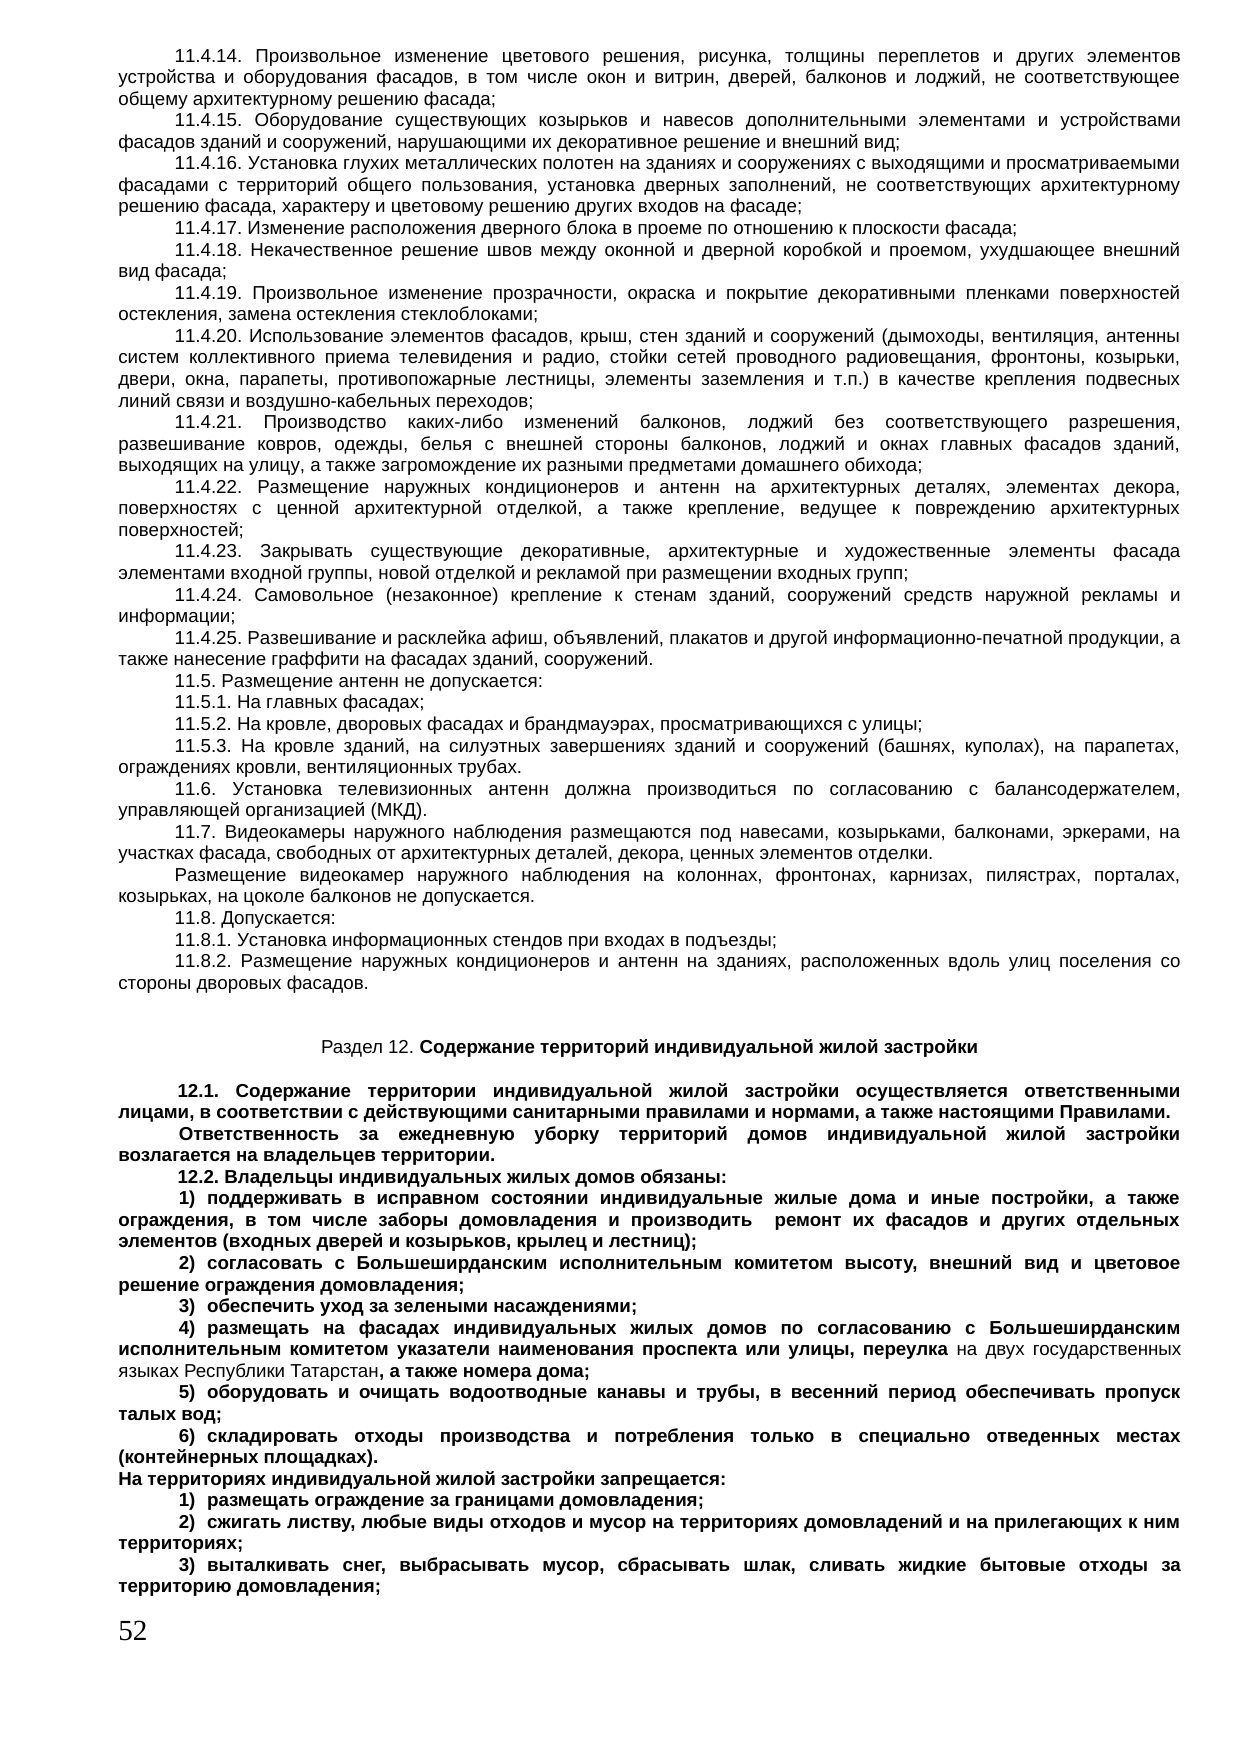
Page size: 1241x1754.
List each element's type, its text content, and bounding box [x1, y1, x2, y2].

text 12.1. Содержание территории индивидуальной жилой застройки осуществляется ответственными лицами, в соответствии с действующими санитарными правилами и нормами, а также настоящими Правилами. [118, 1079, 1181, 1122]
text 11.6. Установка телевизионных антенн должна производиться по согласованию с балансодержателем, управляющей организацией (МКД). [118, 777, 1181, 821]
text 11.8.1. Установка информационных стендов при входах в подъезды; [118, 928, 1181, 950]
text 11.4.23. Закрывать существующие декоративные, архитектурные и художественные элементы фасада элементами входной группы, новой отделкой и рекламой при размещении входных групп; [118, 540, 1181, 583]
text Размещение видеокамер наружного наблюдения на колоннах, фронтонах, карнизах, пилястрах, порталах, козырьках, на цоколе балконов не допускается. [118, 864, 1181, 907]
text 11.4.20. Использование элементов фасадов, крыш, стен зданий и сооружений (дымоходы, вентиляция, антенны систем коллективного приема телевидения и радио, стойки сетей проводного радиовещания, фронтоны, козырьки, двери, окна, парапеты, противопожарные лестницы, элементы заземления и т.п.) в качестве крепления подвесных линий связи и воздушно-кабельных переходов; [118, 325, 1181, 411]
text 11.4.16. Установка глухих металлических полотен на зданиях и сооружениях с выходящими и просматриваемыми фасадами с территорий общего пользования, установка дверных заполнений, не соответствующих архитектурному решению фасада, характеру и цветовому решению других входов на фасаде; [118, 152, 1181, 217]
list оборудовать и очищать водоотводные канавы и трубы, в весенний период обеспечивать пропуск талых вод; [118, 1381, 1181, 1424]
text 11.4.19. Произвольное изменение прозрачности, окраска и покрытие декоративными пленками поверхностей остекления, замена остекления стеклоблоками; [118, 282, 1181, 325]
text 11.4.17. Изменение расположения дверного блока в проеме по отношению к плоскости фасада; [118, 217, 1181, 238]
text На территориях индивидуальной жилой застройки запрещается: [118, 1467, 1181, 1489]
text 11.4.18. Некачественное решение швов между оконной и дверной коробкой и проемом, ухудшающее внешний вид фасада; [118, 238, 1181, 282]
text 11.4.14. Произвольное изменение цветового решения, рисунка, толщины переплетов и других элементов устройства и оборудования фасадов, в том числе окон и витрин, дверей, балконов и лоджий, не соответствующее общему архитектурному решению фасада; [118, 44, 1181, 109]
text 11.5. Размещение антенн не допускается: [118, 670, 1181, 691]
text 11.5.3. На кровле зданий, на силуэтных завершениях зданий и сооружений (башнях, куполах), на парапетах, ограждениях кровли, вентиляционных трубах. [118, 734, 1181, 777]
list согласовать с Большеширданским исполнительным комитетом высоту, внешний вид и цветовое решение ограждения домовладения; [118, 1252, 1181, 1295]
text 12.2. Владельцы индивидуальных жилых домов обязаны: [118, 1166, 1181, 1187]
text 11.5.1. На главных фасадах; [118, 691, 1181, 713]
list выталкивать снег, выбрасывать мусор, сбрасывать шлак, сливать жидкие бытовые отходы за территорию домовладения; [118, 1554, 1181, 1597]
list размещать ограждение за границами домовладения; [118, 1489, 1181, 1511]
list сжигать листву, любые виды отходов и мусор на территориях домовладений и на прилегающих к ним территориях; [118, 1511, 1181, 1554]
text 11.4.24. Самовольное (незаконное) крепление к стенам зданий, сооружений средств наружной рекламы и информации; [118, 583, 1181, 627]
list поддерживать в исправном состоянии индивидуальные жилые дома и иные постройки, а также ограждения, в том числе заборы домовладения и производить ремонт их фасадов и других отдельных элементов (входных дверей и козырьков, крылец и лестниц); [118, 1187, 1181, 1252]
text 11.8.2. Размещение наружных кондиционеров и антенн на зданиях, расположенных вдоль улиц поселения со стороны дворовых фасадов. [118, 950, 1181, 993]
text 11.4.22. Размещение наружных кондиционеров и антенн на архитектурных деталях, элементах декора, поверхностях с ценной архитектурной отделкой, а также крепление, ведущее к повреждению архитектурных поверхностей; [118, 476, 1181, 540]
text 11.4.21. Производство каких-либо изменений балконов, лоджий без соответствующего разрешения, развешивание ковров, одежды, белья с внешней стороны балконов, лоджий и окнах главных фасадов зданий, выходящих на улицу, а также загромождение их разными предметами домашнего обихода; [118, 411, 1181, 476]
text 11.4.15. Оборудование существующих козырьков и навесов дополнительными элементами и устройствами фасадов зданий и сооружений, нарушающими их декоративное решение и внешний вид; [118, 109, 1181, 152]
text 11.7. Видеокамеры наружного наблюдения размещаются под навесами, козырьками, балконами, эркерами, на участках фасада, свободных от архитектурных деталей, декора, ценных элементов отделки. [118, 821, 1181, 864]
list складировать отходы производства и потребления только в специально отведенных местах (контейнерных площадках). [118, 1424, 1181, 1467]
text Ответственность за ежедневную уборку территорий домов индивидуальной жилой застройки возлагается на владельцев территории. [118, 1122, 1181, 1166]
list обеспечить уход за зелеными насаждениями; [118, 1295, 1181, 1317]
text Раздел 12. Содержание территорий индивидуальной жилой застройки [118, 1036, 1181, 1058]
text 11.4.25. Развешивание и расклейка афиш, объявлений, плакатов и другой информационно-печатной продукции, а также нанесение граффити на фасадах зданий, сооружений. [118, 627, 1181, 670]
list размещать на фасадах индивидуальных жилых домов по согласованию с Большеширданским исполнительным комитетом указатели наименования проспекта или улицы, переулка на двух государственных языках Республики Татарстан, а также номера дома; [118, 1317, 1181, 1381]
text 11.5.2. На кровле, дворовых фасадах и брандмауэрах, просматривающихся с улицы; [118, 713, 1181, 734]
text 11.8. Допускается: [118, 907, 1181, 928]
